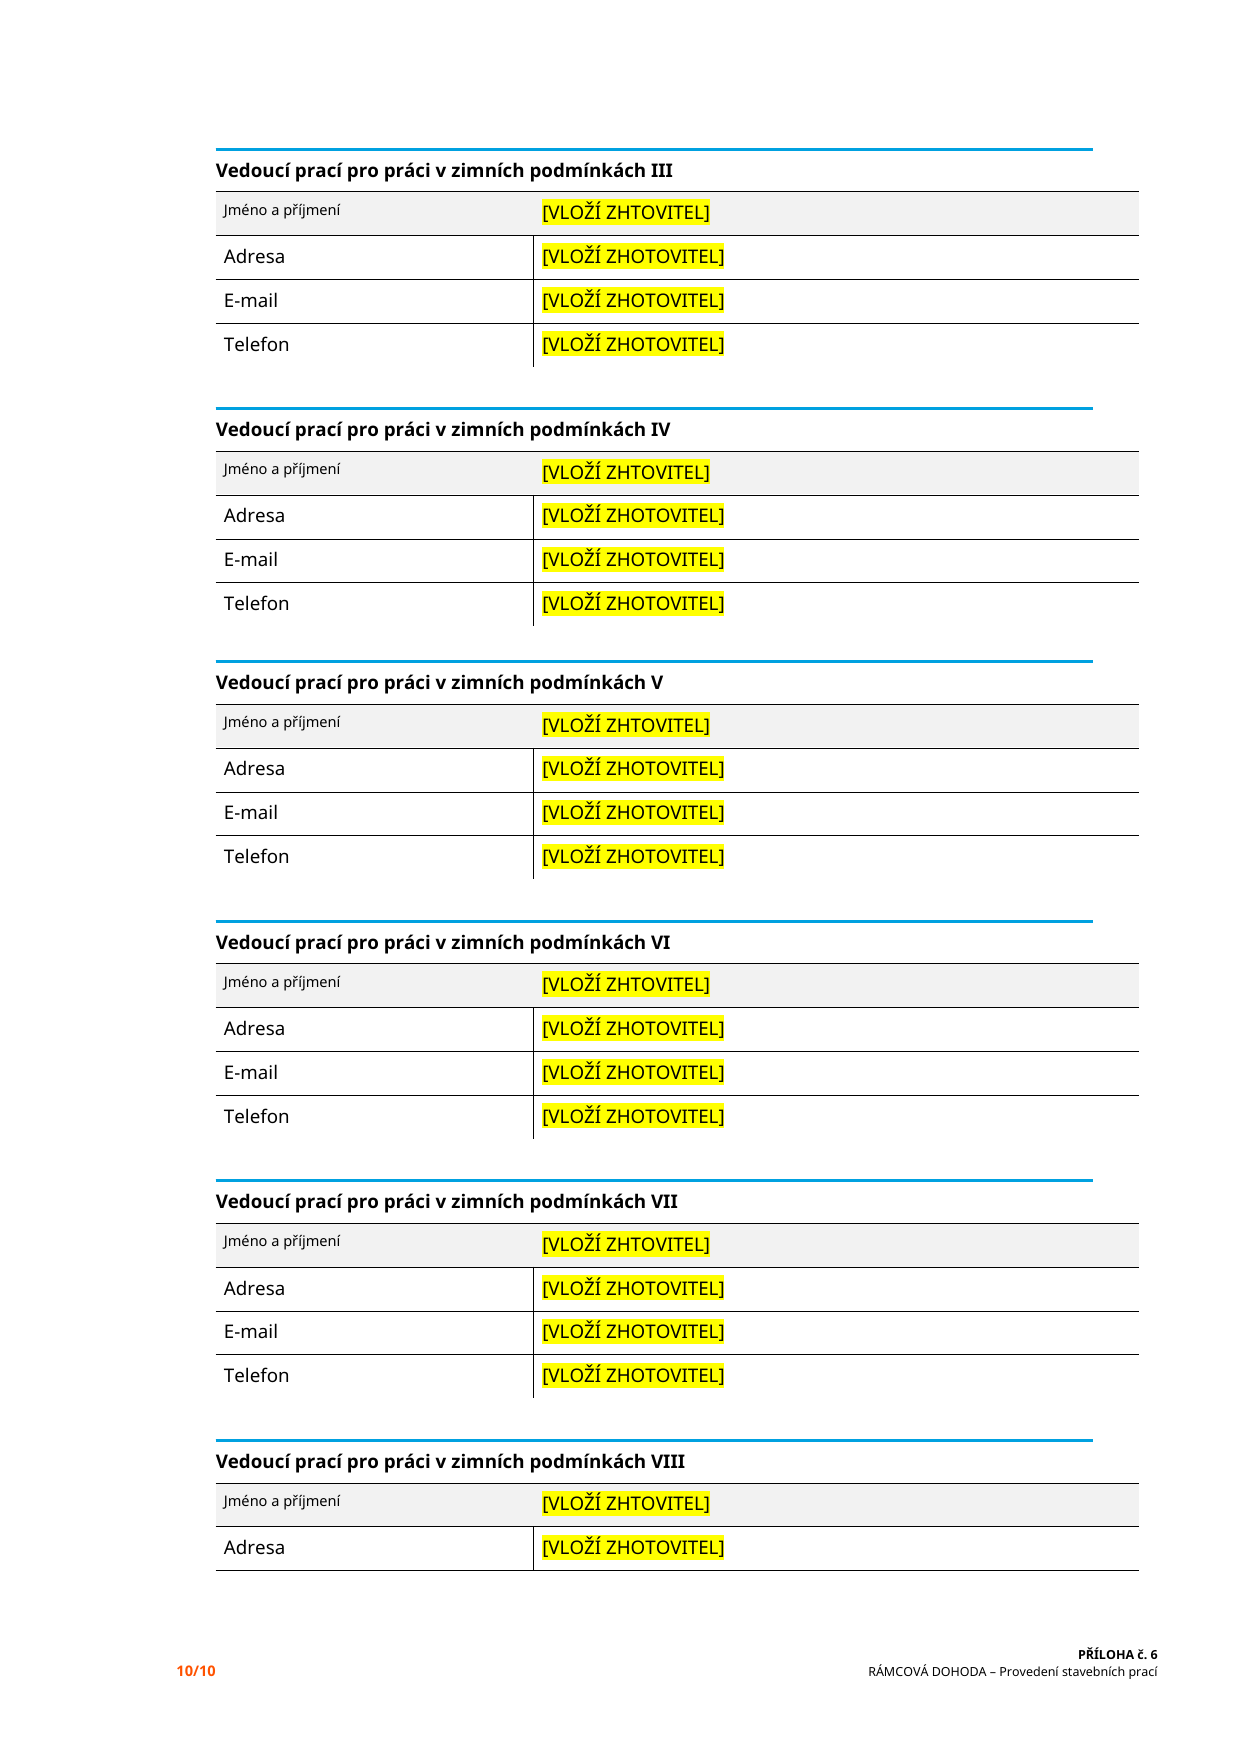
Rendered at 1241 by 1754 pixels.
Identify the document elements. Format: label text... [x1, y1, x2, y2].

table_cell [VLOŽÍ ZHOTOVITEL] [534, 324, 1139, 367]
table_cell [VLOŽÍ ZHOTOVITEL] [534, 1312, 1139, 1354]
table_header Jméno a příjmení [216, 1224, 534, 1267]
table_header Jméno a příjmení [216, 964, 534, 1007]
table_cell Telefon [216, 1096, 533, 1139]
table_header [VLOŽÍ ZHTOVITEL] [534, 192, 1139, 235]
table_cell [VLOŽÍ ZHOTOVITEL] [534, 749, 1139, 791]
text Vedoucí prací pro práci v zimních podmínkách VII [216, 1182, 1093, 1214]
table_cell [VLOŽÍ ZHOTOVITEL] [534, 836, 1139, 879]
table_header Jméno a příjmení [216, 192, 534, 235]
table_cell Telefon [216, 1355, 533, 1398]
table_cell [VLOŽÍ ZHOTOVITEL] [534, 793, 1139, 835]
table_cell [VLOŽÍ ZHOTOVITEL] [534, 1527, 1139, 1570]
table_header [VLOŽÍ ZHTOVITEL] [534, 1224, 1139, 1267]
table_header Jméno a příjmení [216, 452, 534, 494]
table_cell [VLOŽÍ ZHOTOVITEL] [534, 496, 1139, 538]
table_cell [VLOŽÍ ZHOTOVITEL] [534, 236, 1139, 279]
table_cell Adresa [216, 1268, 533, 1311]
table_cell E-mail [216, 1312, 533, 1354]
table_cell [VLOŽÍ ZHOTOVITEL] [534, 540, 1139, 582]
table_header [VLOŽÍ ZHTOVITEL] [534, 1484, 1139, 1526]
table_cell Telefon [216, 324, 533, 367]
table_header [VLOŽÍ ZHTOVITEL] [534, 705, 1139, 747]
table_cell [VLOŽÍ ZHOTOVITEL] [534, 1052, 1139, 1095]
table_header [VLOŽÍ ZHTOVITEL] [534, 964, 1139, 1007]
text Vedoucí prací pro práci v zimních podmínkách III [216, 151, 1093, 182]
table_cell E-mail [216, 540, 533, 582]
text Vedoucí prací pro práci v zimních podmínkách V [216, 663, 1093, 695]
table_cell Adresa [216, 749, 533, 791]
text Vedoucí prací pro práci v zimních podmínkách VIII [216, 1442, 1093, 1474]
table_cell [VLOŽÍ ZHOTOVITEL] [534, 1008, 1139, 1051]
table_header [VLOŽÍ ZHTOVITEL] [534, 452, 1139, 494]
table_header Jméno a příjmení [216, 1484, 534, 1526]
table_cell Adresa [216, 1008, 533, 1051]
table_cell E-mail [216, 793, 533, 835]
text Vedoucí prací pro práci v zimních podmínkách VI [216, 923, 1093, 954]
table_cell E-mail [216, 1052, 533, 1095]
table_cell Telefon [216, 836, 533, 879]
table_cell Adresa [216, 236, 533, 279]
table_cell E-mail [216, 280, 533, 323]
text Vedoucí prací pro práci v zimních podmínkách IV [216, 410, 1093, 442]
table_cell Adresa [216, 1527, 533, 1570]
table_header Jméno a příjmení [216, 705, 534, 747]
table_cell [VLOŽÍ ZHOTOVITEL] [534, 1096, 1139, 1139]
table_cell Adresa [216, 496, 533, 538]
table_cell [VLOŽÍ ZHOTOVITEL] [534, 280, 1139, 323]
table_cell [VLOŽÍ ZHOTOVITEL] [534, 1268, 1139, 1311]
table_cell [VLOŽÍ ZHOTOVITEL] [534, 1355, 1139, 1398]
table_cell [VLOŽÍ ZHOTOVITEL] [534, 583, 1139, 626]
table_cell Telefon [216, 583, 533, 626]
